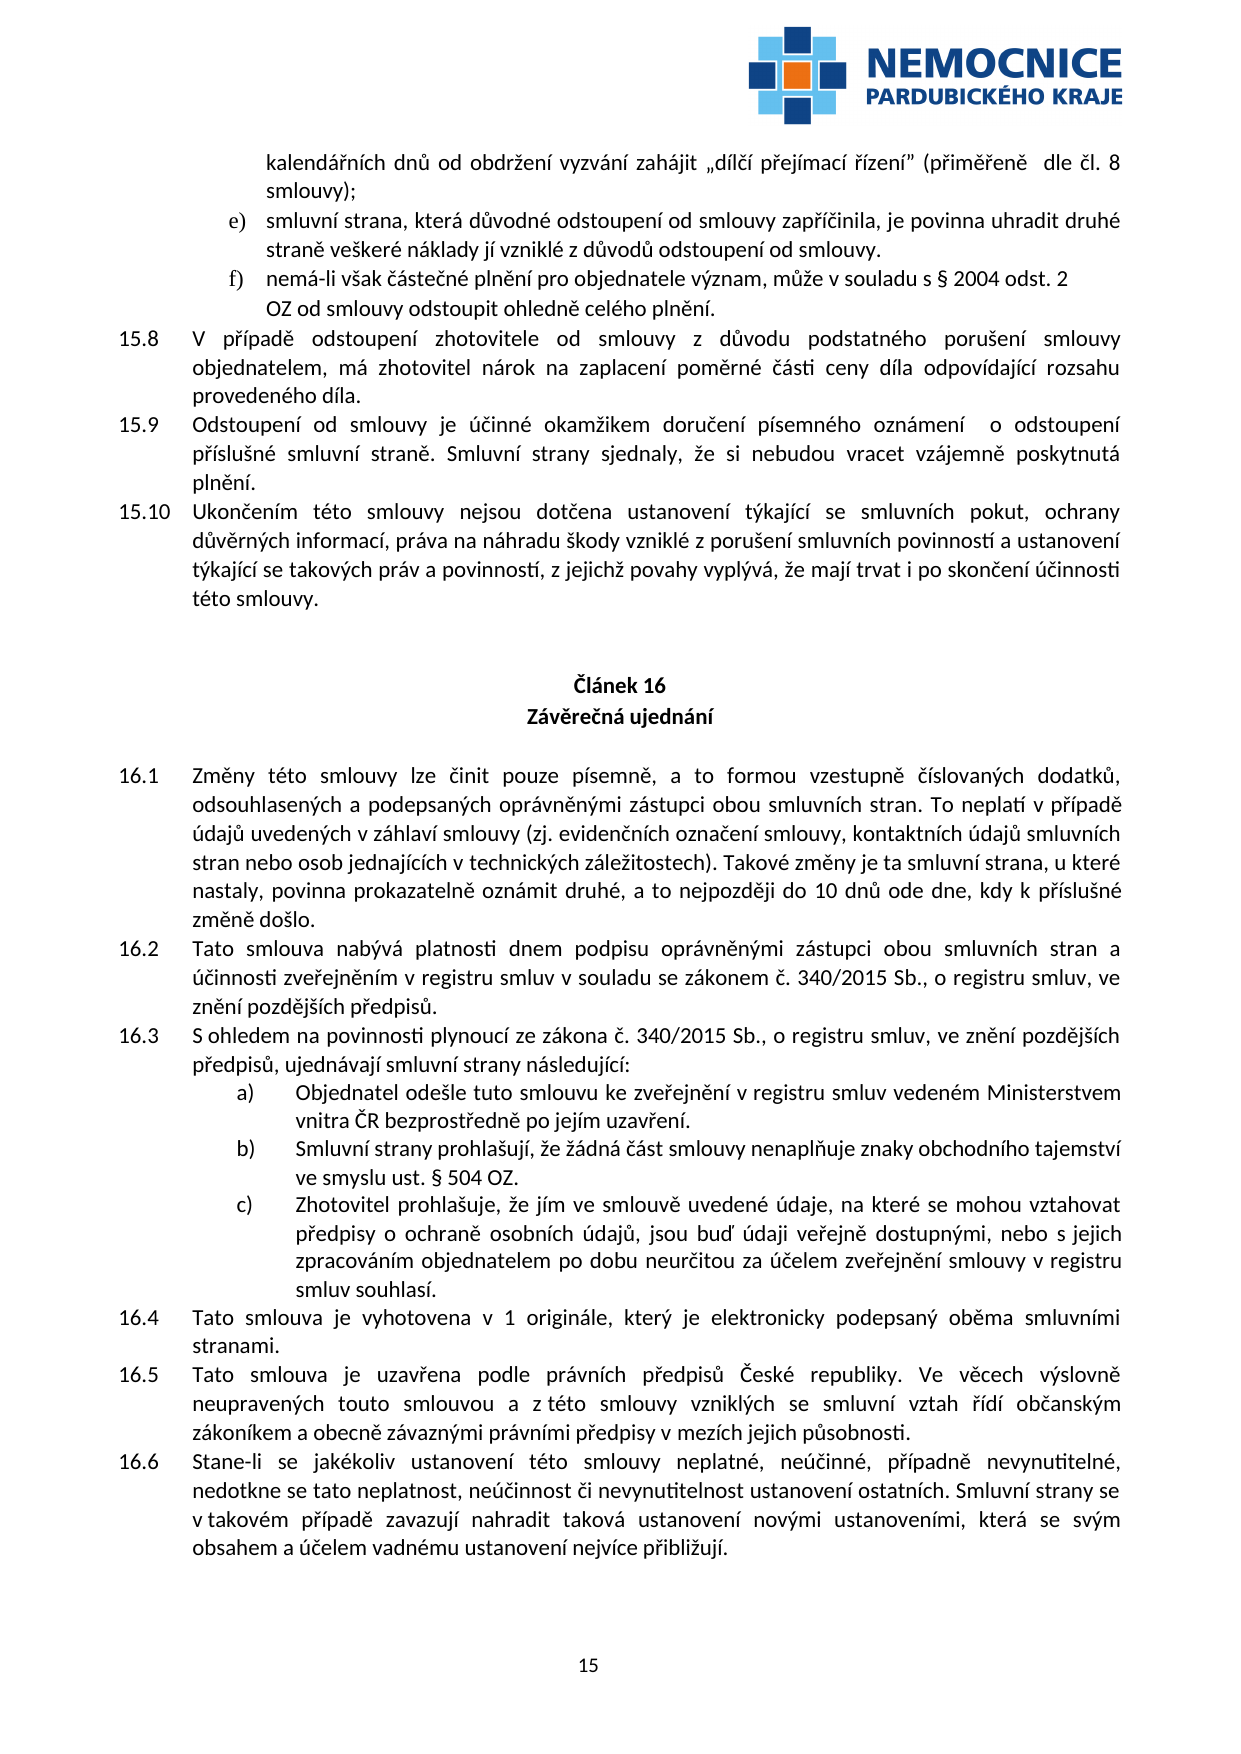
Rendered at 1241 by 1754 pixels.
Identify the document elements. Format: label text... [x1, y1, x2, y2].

list smluvní strana, která důvodné odstoupení od smlouvy zapříčinila, je povinna uhradit druhé straně veškeré náklady jí vzniklé z důvodů odstoupení od smlouvy. [228, 206, 1122, 263]
list Smluvní strany prohlašují, že žádná část smlouvy nenaplňuje znaky obchodního tajemství ve smyslu ust. § 504 OZ. [236, 1134, 1122, 1191]
list V případě odstoupení zhotovitele od smlouvy z důvodu podstatného porušení smlouvy objednatelem, má zhotovitel nárok na zaplacení poměrné části ceny díla odpovídající rozsahu provedeného díla. [118, 324, 1122, 410]
list Změny této smlouvy lze činit pouze písemně, a to formou vzestupně číslovaných dodatků, odsouhlasených a podepsaných oprávněnými zástupci obou smluvních stran. To neplatí v případě údajů uvedených v záhlaví smlouvy (zj. evidenčních označení smlouvy, kontaktních údajů smluvních stran nebo osob jednajících v technických záležitostech). Takové změny je ta smluvní strana, u které nastaly, povinna prokazatelně oznámit druhé, a to nejpozději do 10 dnů ode dne, kdy k příslušné změně došlo. [118, 761, 1122, 933]
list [228, 148, 1122, 204]
text Závěrečná ujednání [155, 702, 1084, 730]
text Článek 16 [155, 672, 1084, 700]
list Objednatel odešle tuto smlouvu ke zveřejnění v registru smluv vedeném Ministerstvem vnitra ČR bezprostředně po jejím uzavření. [236, 1078, 1122, 1134]
text OZ od smlouvy odstoupit ohledně celého plnění. [266, 294, 1122, 323]
list Odstoupení od smlouvy je účinné okamžikem doručení písemného oznámení o odstoupení příslušné smluvní straně. Smluvní strany sjednaly, že si nebudou vracet vzájemně poskytnutá plnění. [118, 411, 1122, 496]
list Stane-li se jakékoliv ustanovení této smlouvy neplatné, neúčinné, případně nevynutitelné, nedotkne se tato neplatnost, neúčinnost či nevynutitelnost ustanovení ostatních. Smluvní strany se v takovém případě zavazují nahradit taková ustanovení novými ustanoveními, která se svým obsahem a účelem vadnému ustanovení nejvíce přibližují. [118, 1447, 1122, 1562]
list Ukončením této smlouvy nejsou dotčena ustanovení týkající se smluvních pokut, ochrany důvěrných informací, práva na náhradu škody vzniklé z porušení smluvních povinností a ustanovení týkající se takových práv a povinností, z jejichž povahy vyplývá, že mají trvat i po skončení účinnosti této smlouvy. [118, 497, 1122, 612]
list Tato smlouva je vyhotovena v 1 originále, který je elektronicky podepsaný oběma smluvními stranami. [118, 1303, 1122, 1359]
list Tato smlouva nabývá platnosti dnem podpisu oprávněnými zástupci obou smluvních stran a účinnosti zveřejněním v registru smluv v souladu se zákonem č. 340/2015 Sb., o registru smluv, ve znění pozdějších předpisů. [118, 934, 1122, 1020]
list nemá-li však částečné plnění pro objednatele význam, může v souladu s § 2004 odst. 2 [228, 264, 1122, 292]
list Tato smlouva je uzavřena podle právních předpisů České republiky. Ve věcech výslovně neupravených touto smlouvou a z této smlouvy vzniklých se smluvní vztah řídí občanským zákoníkem a obecně závaznými právními předpisy v mezích jejich působnosti. [118, 1360, 1122, 1446]
list S ohledem na povinnosti plynoucí ze zákona č. 340/2015 Sb., o registru smluv, ve znění pozdějších předpisů, ujednávají smluvní strany následující: [118, 1021, 1122, 1078]
picture [747, 25, 1123, 126]
list Zhotovitel prohlašuje, že jím ve smlouvě uvedené údaje, na které se mohou vztahovat předpisy o ochraně osobních údajů, jsou buď údaji veřejně dostupnými, nebo s jejich zpracováním objednatelem po dobu neurčitou za účelem zveřejnění smlouvy v registru smluv souhlasí. [236, 1191, 1122, 1303]
